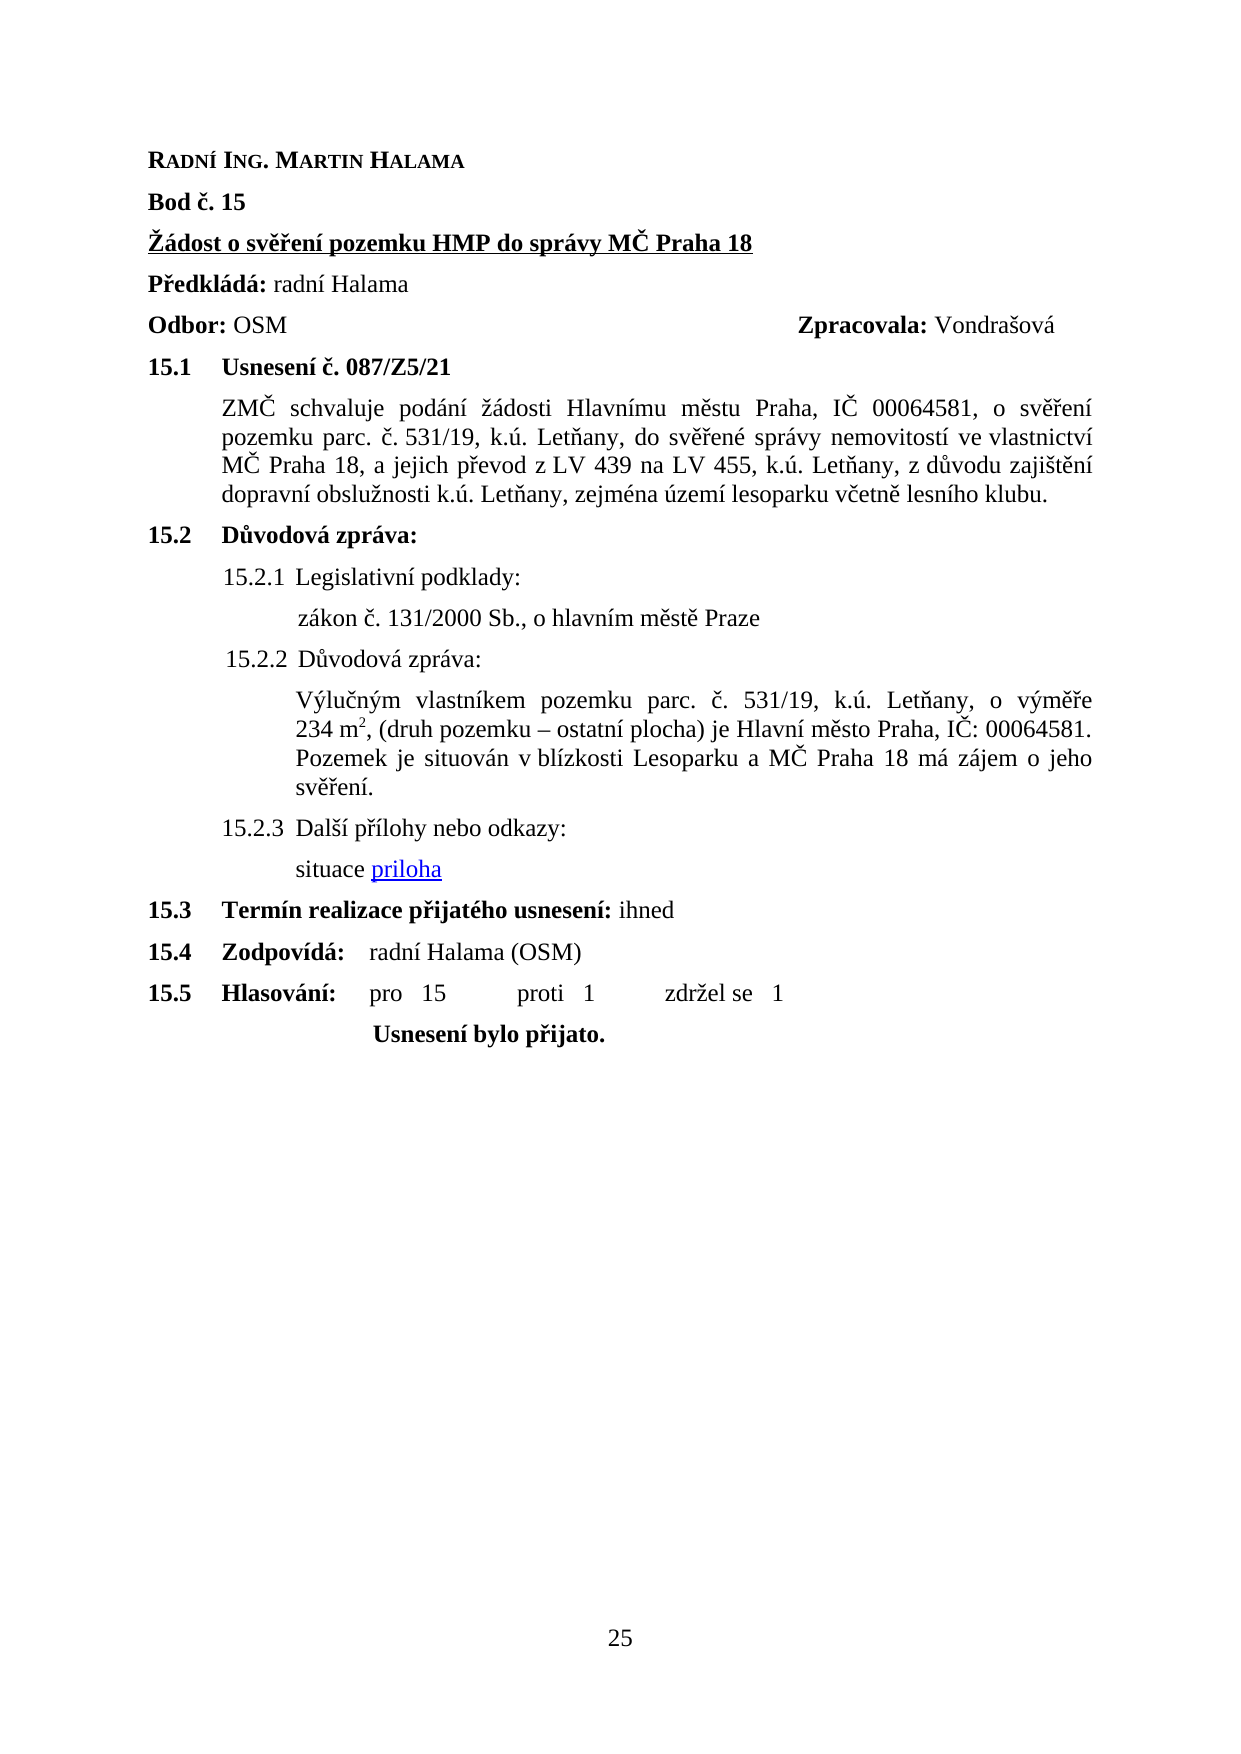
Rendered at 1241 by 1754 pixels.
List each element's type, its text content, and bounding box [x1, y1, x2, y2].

text 15.5 Hlasování: pro 15 proti 1 zdržel se 1 [148, 978, 1093, 1007]
text ZMČ schvaluje podání žádosti Hlavnímu městu Praha, IČ 00064581, o svěření pozemku parc. č. 531/19, k.ú. Letňany, do svěřené správy nemovitostí ve vlastnictví MČ Praha 18, a jejich převod z LV 439 na LV 455, k.ú. Letňany, z důvodu zajištění dopravní obslužnosti k.ú. Letňany, zejména území lesoparku včetně lesního klubu. [221, 393, 1093, 508]
subtitle Žádost o svěření pozemku HMP do správy MČ Praha 18 [148, 228, 1093, 257]
text 15.2.3 Další přílohy nebo odkazy: [177, 813, 1093, 842]
text 15.2.2 Důvodová zpráva: [225, 644, 1093, 673]
text situace priloha [177, 854, 1093, 883]
text zákon č. 131/2000 Sb., o hlavním městě Praze [298, 603, 1093, 632]
text Odbor: OSM Zpracovala: Vondrašová [148, 310, 1093, 339]
text 15.2.1 Legislativní podklady: [223, 562, 1093, 590]
subtitle Bod č. 15 [148, 187, 1093, 215]
subtitle Radní Ing. Martin Halama [148, 145, 1093, 174]
text 15.2 Důvodová zpráva: [148, 520, 1093, 549]
text 15.3 Termín realizace přijatého usnesení: ihned [148, 895, 1093, 924]
text 15.4 Zodpovídá: radní Halama (OSM) [148, 937, 1093, 965]
subtitle Předkládá: radní Halama [148, 269, 1093, 298]
text Výlučným vlastníkem pozemku parc. č. 531/19, k.ú. Letňany, o výměře 234 m2, (druh pozemku – ostatní plocha) je Hlavní město Praha, IČ: 00064581. Pozemek je situován v blízkosti Lesoparku a MČ Praha 18 má zájem o jeho svěření. [295, 685, 1093, 800]
text 15.1 Usnesení č. 087/Z5/21 [148, 352, 1093, 380]
text Usnesení bylo přijato. [373, 1019, 1093, 1048]
